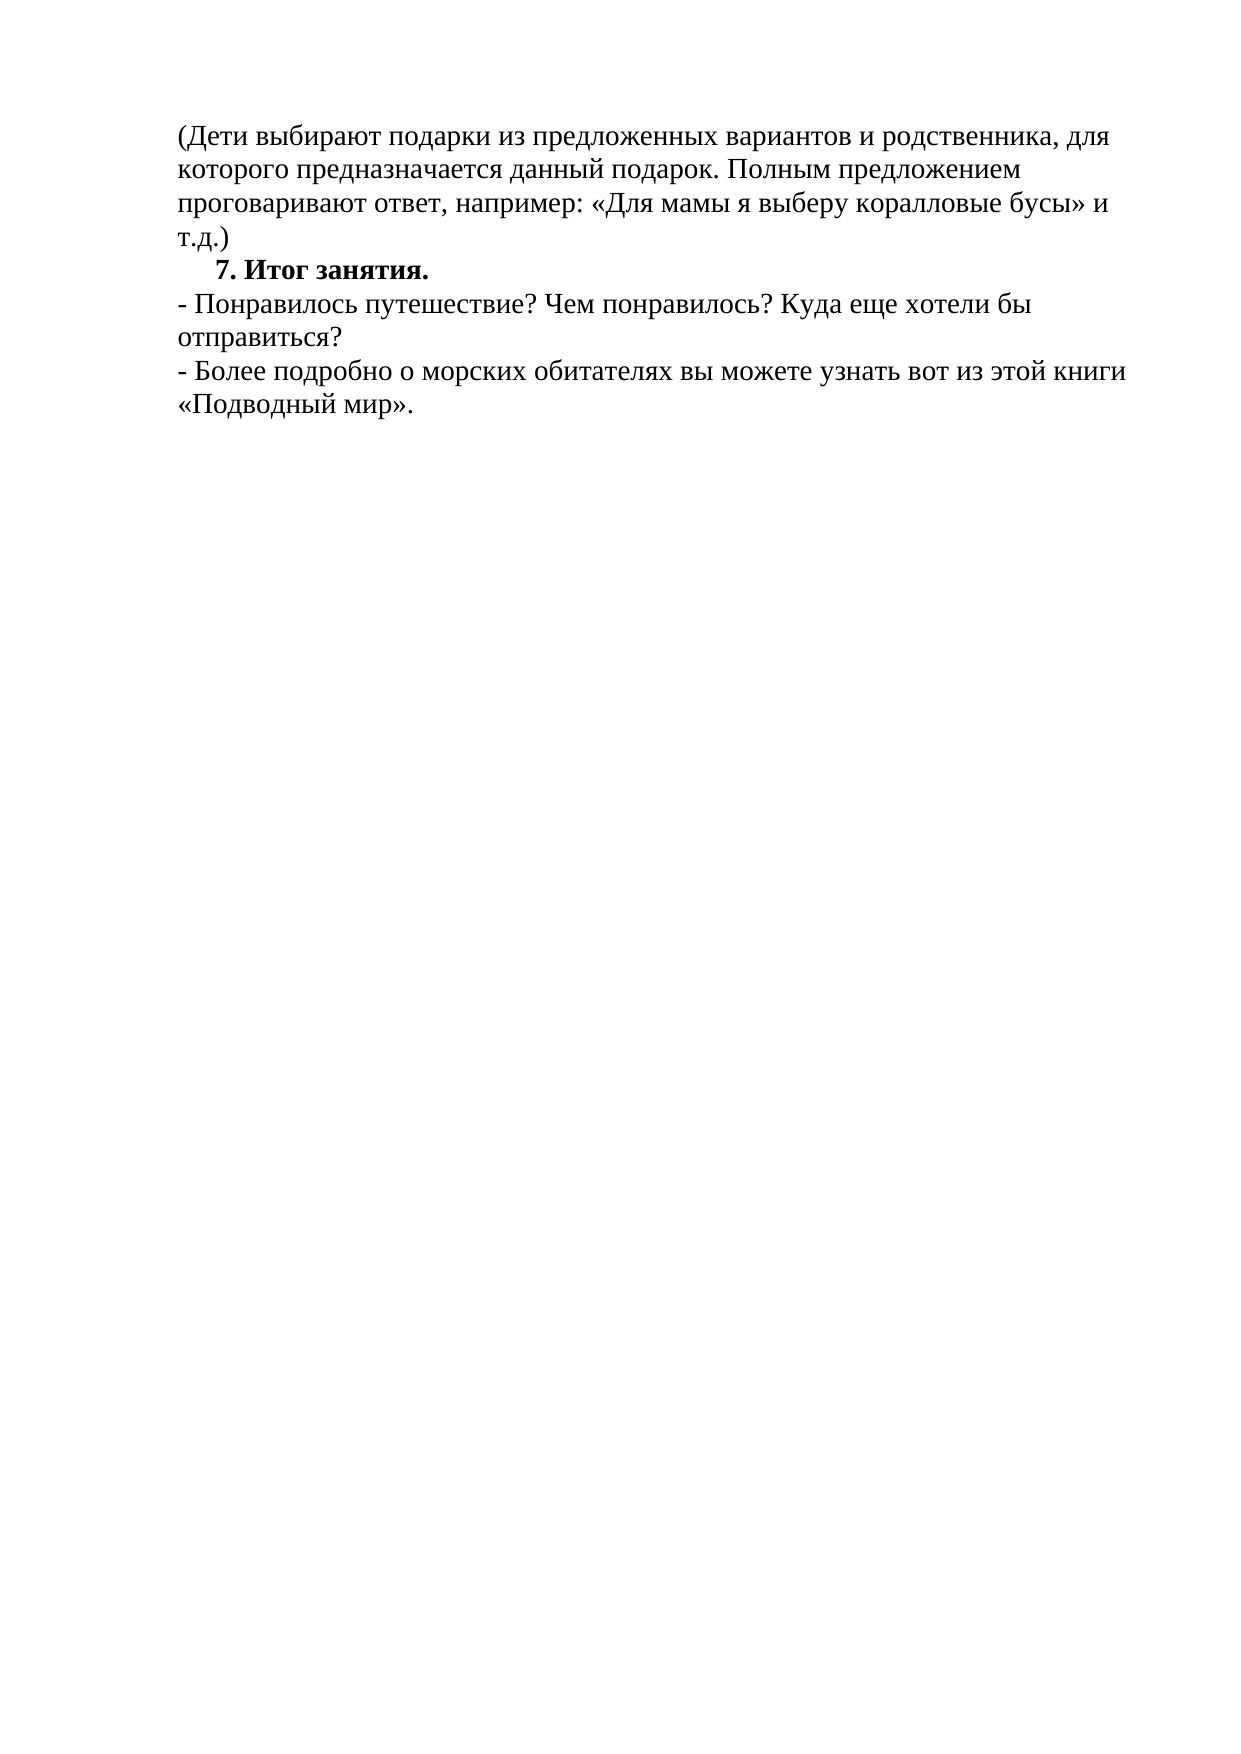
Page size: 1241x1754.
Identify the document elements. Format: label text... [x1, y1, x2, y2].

text (Дети выбирают подарки из предложенных вариантов и родственника, для которого предназначается данный подарок. Полным предложением проговаривают ответ, например: «Для мамы я выберу коралловые бусы» и т.д.) [177, 118, 1152, 252]
text - Понравилось путешествие? Чем понравилось? Куда еще хотели бы отправиться? [177, 286, 1152, 353]
text 7. Итог занятия. [215, 252, 1152, 286]
text - Более подробно о морских обитателях вы можете узнать вот из этой книги «Подводный мир». [177, 353, 1152, 420]
